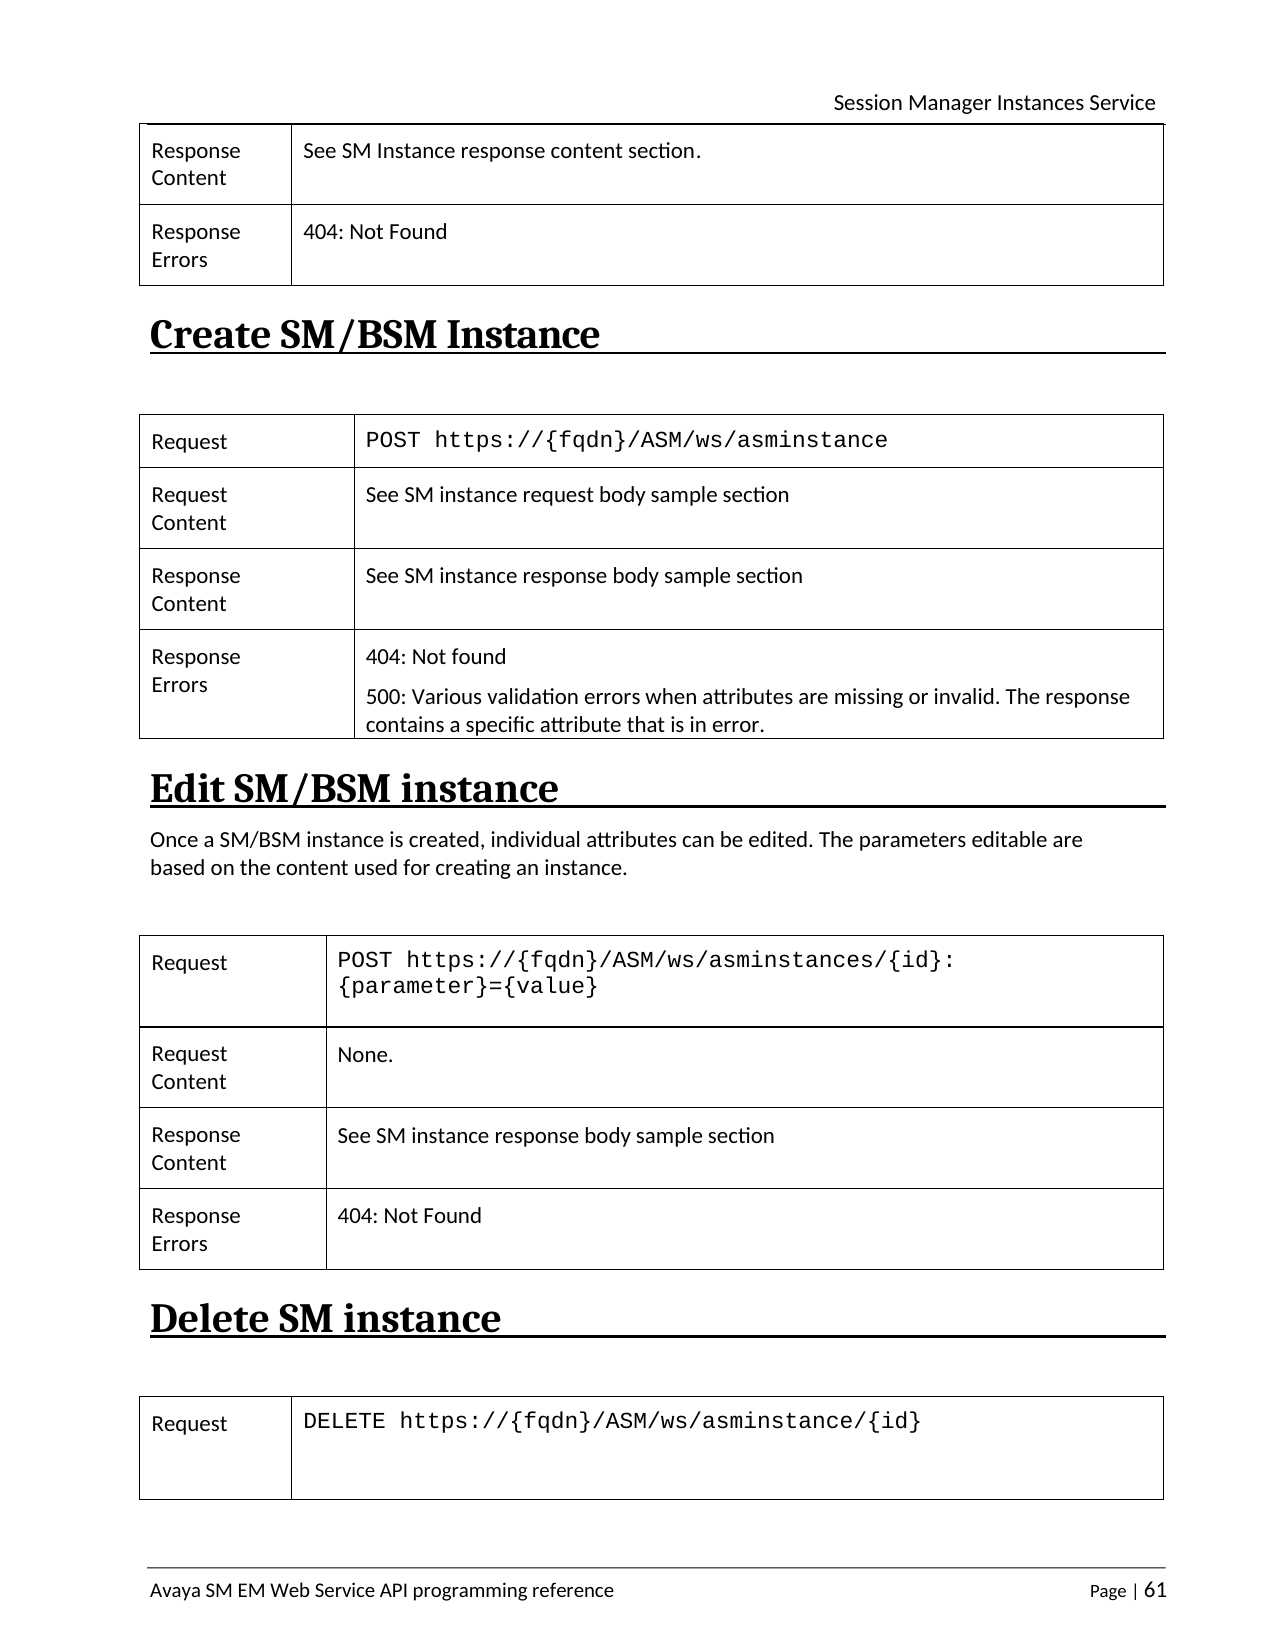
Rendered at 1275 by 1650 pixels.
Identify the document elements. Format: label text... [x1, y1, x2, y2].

table_cell See SM instance response body sample section [355, 549, 1163, 629]
table_cell Request Content [140, 468, 354, 548]
table_header Request [140, 1397, 291, 1499]
table_cell 404: Not Found [292, 205, 1163, 285]
table_header Request [140, 415, 354, 467]
text Once a SM/BSM instance is created, individual attributes can be edited. The parameters editable are based on the content used for creating an instance. [150, 825, 1115, 881]
table_cell Request Content [140, 1028, 326, 1107]
table_header Request [140, 936, 326, 1026]
table_header POST https://{fqdn}/ASM/ws/asminstances/{id}:{parameter}={value} [327, 936, 1163, 1026]
table_cell 404: Not found 500: Various validation errors when attributes are missing or invalid. The response contains a specific attribute that is in error. [355, 630, 1163, 738]
table_cell 404: Not Found [327, 1189, 1163, 1269]
table_cell Response Errors [140, 205, 291, 285]
table_cell See SM instance request body sample section [355, 468, 1163, 548]
table_cell Response Content [140, 549, 354, 629]
subtitle Edit SM/BSM instance [150, 764, 1185, 812]
table_cell See SM Instance response content section. [292, 124, 1163, 204]
table_cell Response Errors [140, 630, 354, 738]
subtitle Create SM/BSM Instance [150, 311, 1185, 359]
table_cell None. [327, 1028, 1163, 1107]
table_cell Response Errors [140, 1189, 326, 1269]
table_cell See SM instance response body sample section [327, 1108, 1163, 1188]
table_cell Response Content [140, 1108, 326, 1188]
table_header POST https://{fqdn}/ASM/ws/asminstance [355, 415, 1163, 467]
subtitle Delete SM instance [150, 1295, 1185, 1343]
table_cell Response Content [140, 124, 291, 204]
table_header DELETE https://{fqdn}/ASM/ws/asminstance/{id} [292, 1397, 1163, 1499]
